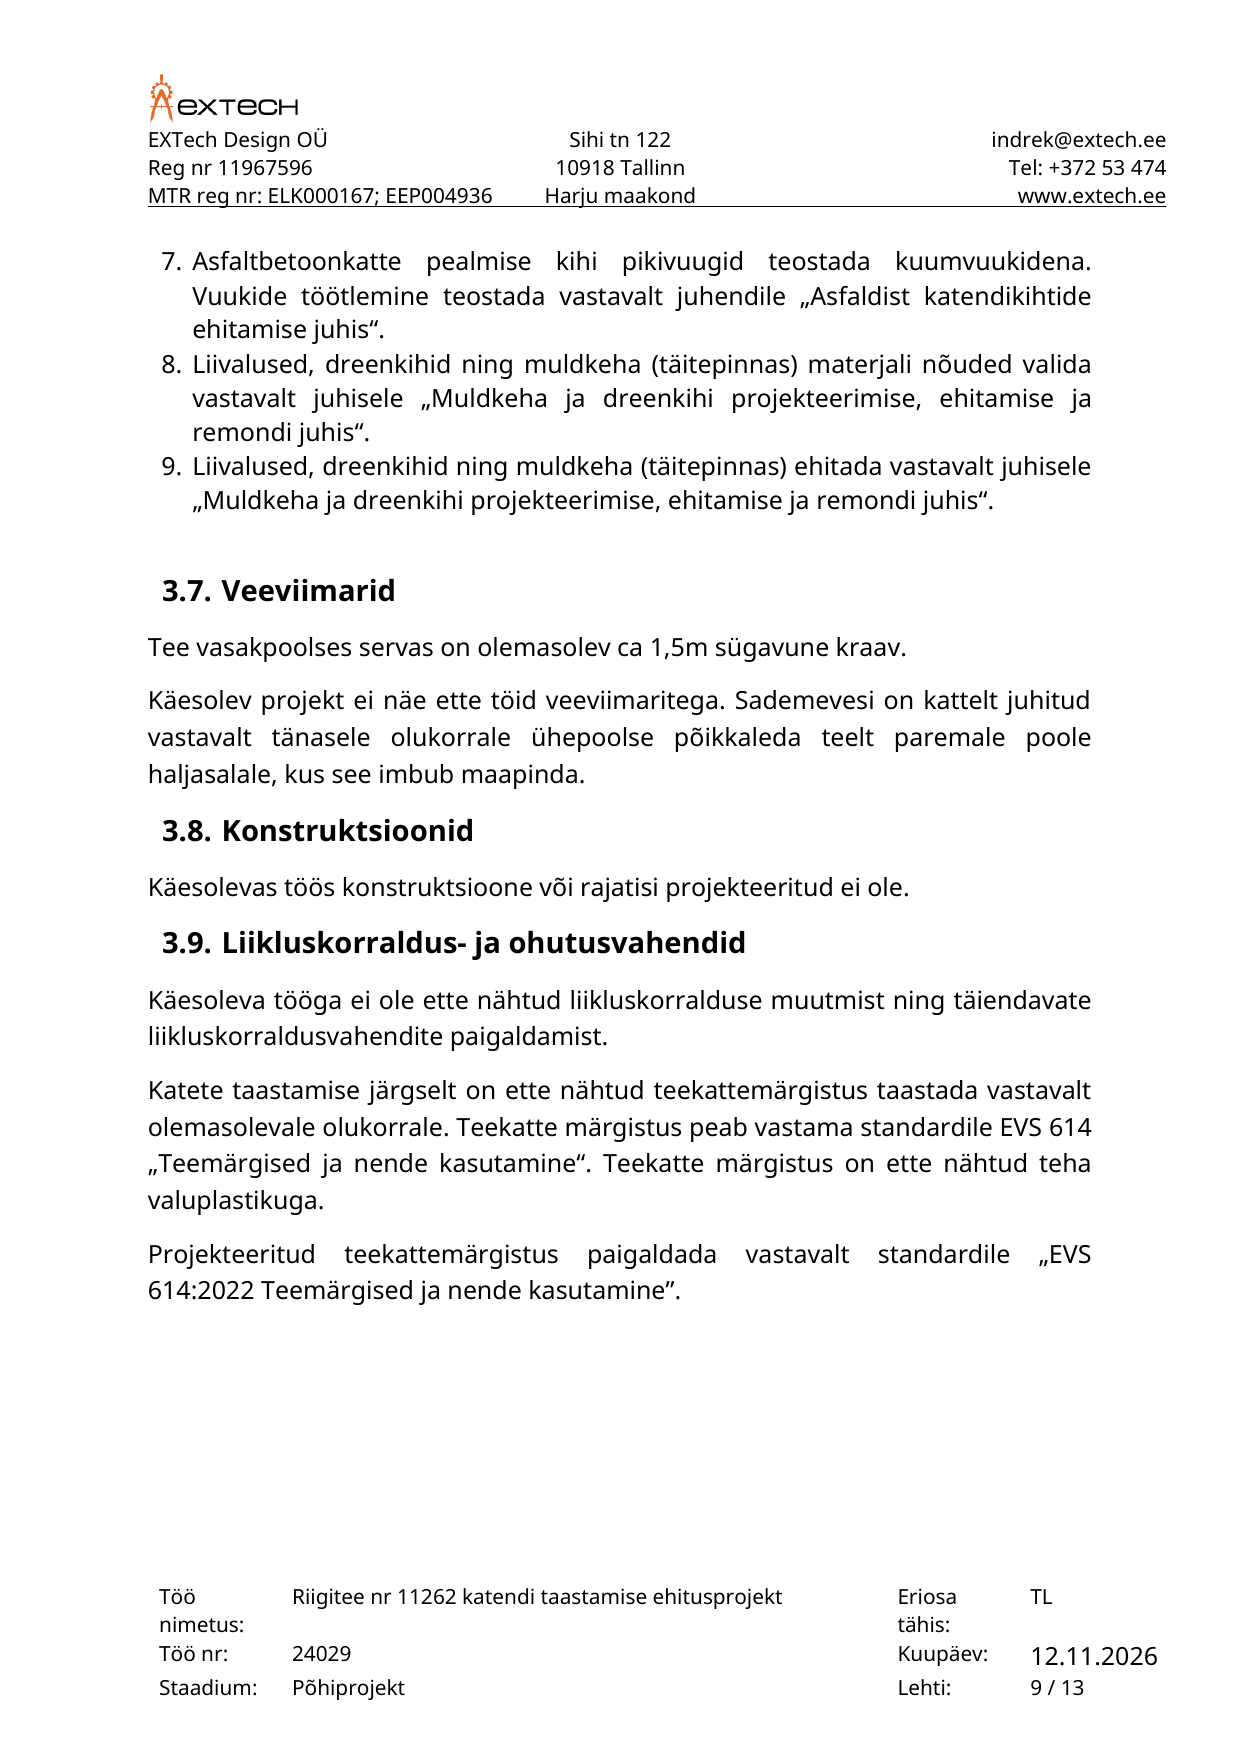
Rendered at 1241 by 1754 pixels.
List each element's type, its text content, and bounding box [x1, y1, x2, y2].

text Projekteeritud teekattemärgistus paigaldada vastavalt standardile „EVS 614:2022 Teemärgised ja nende kasutamine”. [148, 1236, 1093, 1307]
text Käesolevas töös konstruktsioone või rajatisi projekteeritud ei ole. [148, 869, 1093, 903]
list Liivalused, dreenkihid ning muldkeha (täitepinnas) ehitada vastavalt juhisele „Muldkeha ja dreenkihi projekteerimise, ehitamise ja remondi juhis“. [161, 448, 1093, 517]
text Käesolev projekt ei näe ette töid veeviimaritega. Sademevesi on kattelt juhitud vastavalt tänasele olukorrale ühepoolse põikkaleda teelt paremale poole haljasalale, kus see imbub maapinda. [148, 683, 1093, 791]
subtitle Veeviimarid [162, 570, 1093, 610]
text Katete taastamise järgselt on ette nähtud teekattemärgistus taastada vastavalt olemasolevale olukorrale. Teekatte märgistus peab vastama standardile EVS 614 „Teemärgised ja nende kasutamine“. Teekatte märgistus on ette nähtud teha valuplastikuga. [148, 1072, 1093, 1217]
list Asfaltbetoonkatte pealmise kihi pikivuugid teostada kuumvuukidena. Vuukide töötlemine teostada vastavalt juhendile „Asfaldist katendikihtide ehitamise juhis“. [161, 244, 1093, 346]
picture [147, 73, 300, 125]
subtitle Konstruktsioonid [162, 810, 1093, 849]
text Käesoleva tööga ei ole ette nähtud liikluskorralduse muutmist ning täiendavate liikluskorraldusvahendite paigaldamist. [148, 982, 1093, 1053]
list Liivalused, dreenkihid ning muldkeha (täitepinnas) materjali nõuded valida vastavalt juhisele „Muldkeha ja dreenkihi projekteerimise, ehitamise ja remondi juhis“. [161, 346, 1093, 448]
text Tee vasakpoolses servas on olemasolev ca 1,5m sügavune kraav. [148, 629, 1093, 663]
subtitle Liikluskorraldus- ja ohutusvahendid [162, 923, 1093, 962]
